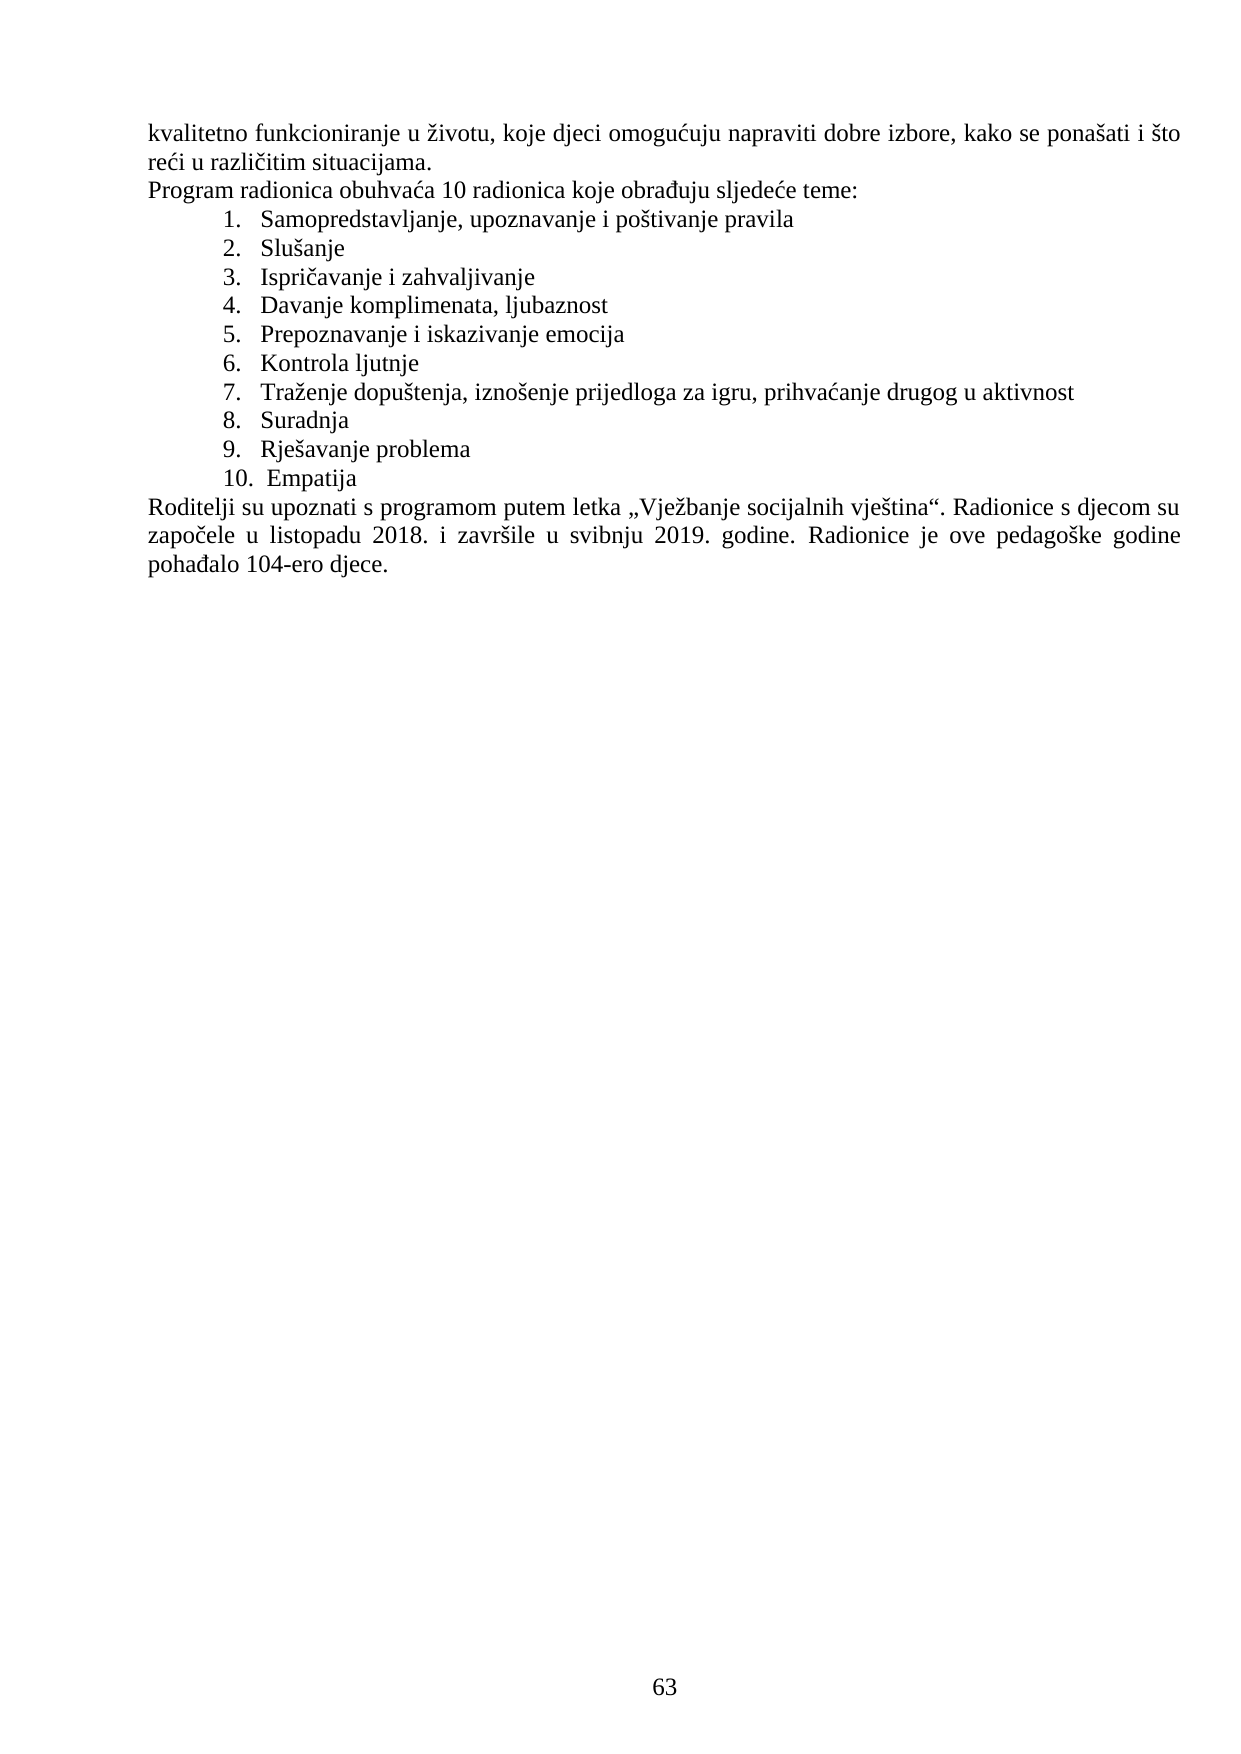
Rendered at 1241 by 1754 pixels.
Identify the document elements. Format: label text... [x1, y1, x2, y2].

list Davanje komplimenata, ljubaznost [223, 291, 1181, 319]
list Empatija [223, 463, 1181, 492]
list Ispričavanje i zahvaljivanje [223, 262, 1181, 291]
list Suradnja [223, 406, 1181, 434]
list Samopredstavljanje, upoznavanje i poštivanje pravila [223, 204, 1181, 233]
text Program radionica obuhvaća 10 radionica koje obrađuju sljedeće teme: [148, 176, 1181, 204]
list Kontrola ljutnje [223, 348, 1181, 377]
list Prepoznavanje i iskazivanje emocija [223, 319, 1181, 348]
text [148, 118, 1181, 176]
list Slušanje [223, 233, 1181, 262]
text Roditelji su upoznati s programom putem letka „Vježbanje socijalnih vještina“. Radionice s djecom su započele u listopadu 2018. i završile u svibnju 2019. godine. Radionice je ove pedagoške godine pohađalo 104-ero djece. [148, 492, 1181, 578]
list Traženje dopuštenja, iznošenje prijedloga za igru, prihvaćanje drugog u aktivnost [223, 377, 1181, 406]
list Rješavanje problema [223, 434, 1181, 463]
